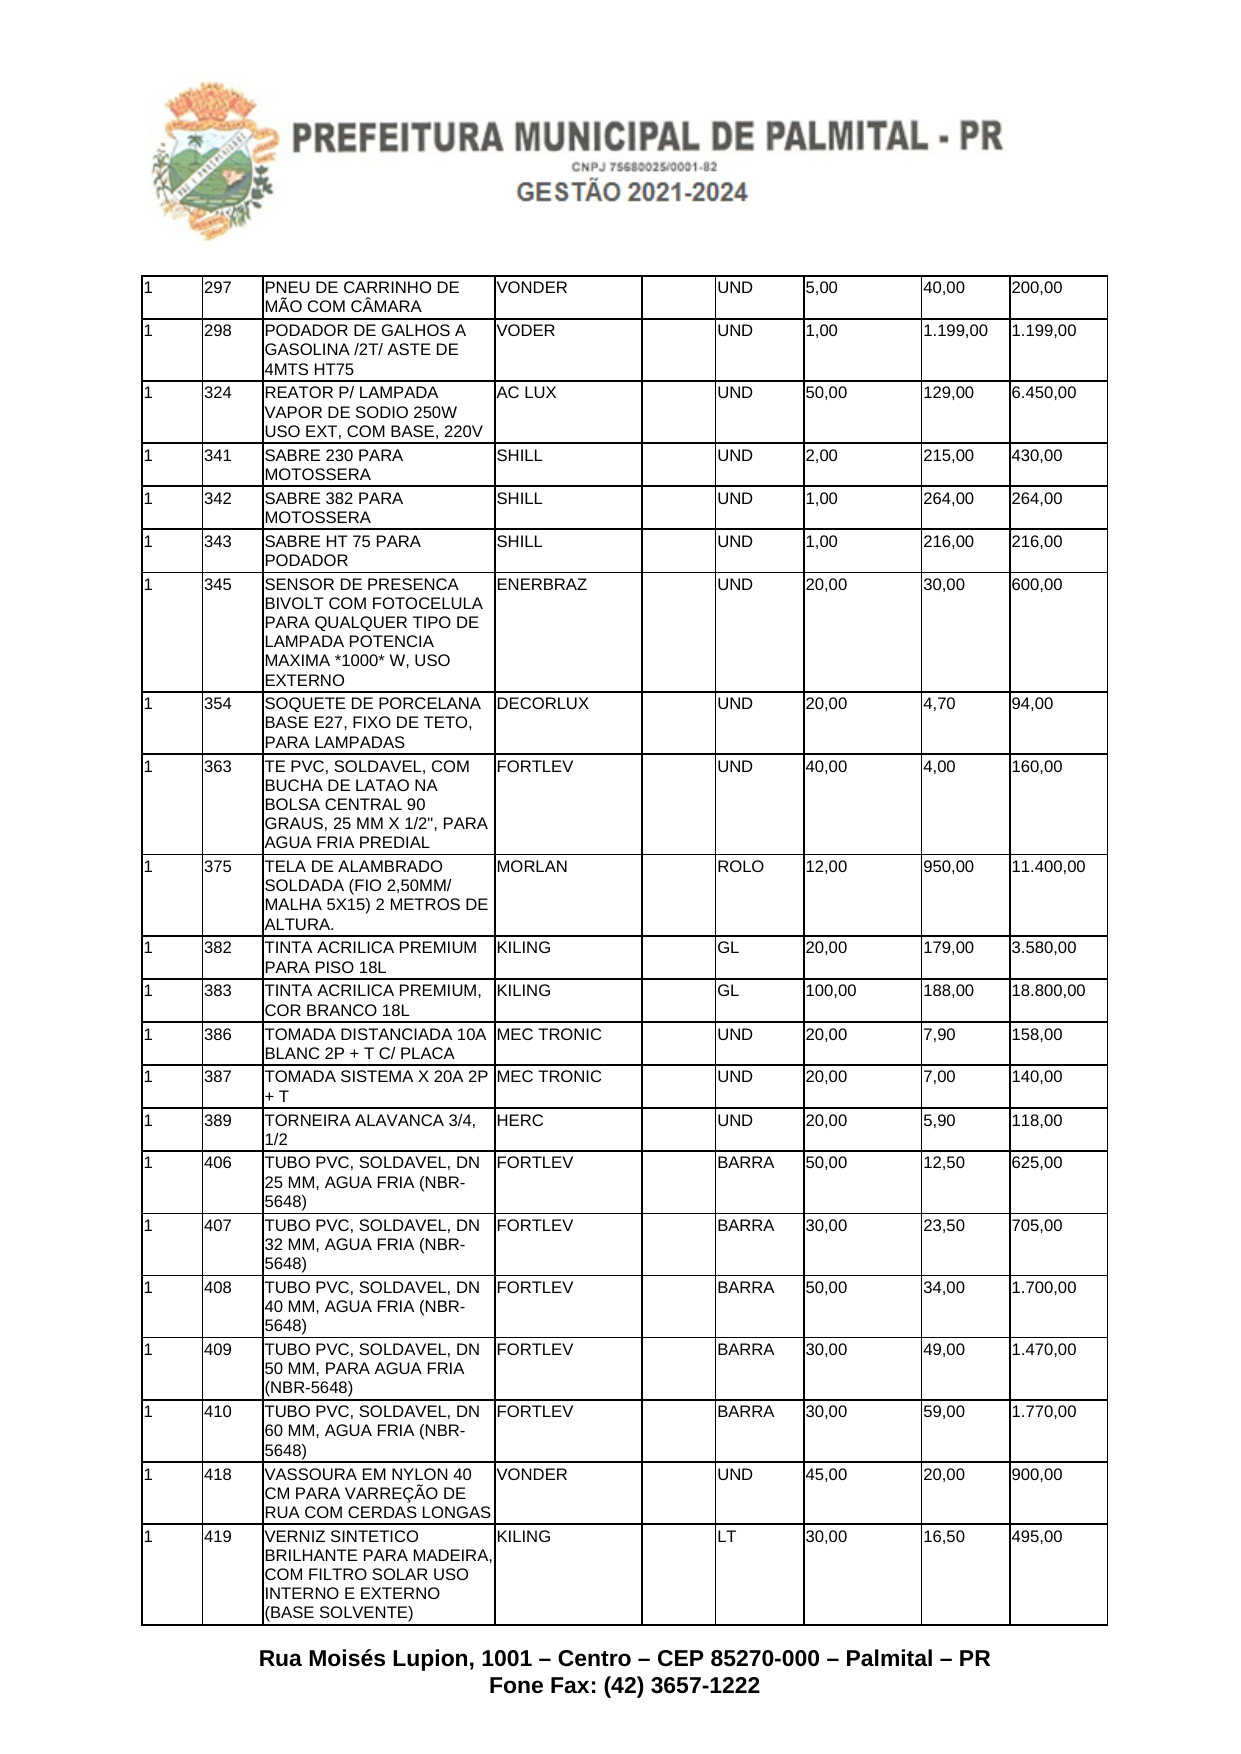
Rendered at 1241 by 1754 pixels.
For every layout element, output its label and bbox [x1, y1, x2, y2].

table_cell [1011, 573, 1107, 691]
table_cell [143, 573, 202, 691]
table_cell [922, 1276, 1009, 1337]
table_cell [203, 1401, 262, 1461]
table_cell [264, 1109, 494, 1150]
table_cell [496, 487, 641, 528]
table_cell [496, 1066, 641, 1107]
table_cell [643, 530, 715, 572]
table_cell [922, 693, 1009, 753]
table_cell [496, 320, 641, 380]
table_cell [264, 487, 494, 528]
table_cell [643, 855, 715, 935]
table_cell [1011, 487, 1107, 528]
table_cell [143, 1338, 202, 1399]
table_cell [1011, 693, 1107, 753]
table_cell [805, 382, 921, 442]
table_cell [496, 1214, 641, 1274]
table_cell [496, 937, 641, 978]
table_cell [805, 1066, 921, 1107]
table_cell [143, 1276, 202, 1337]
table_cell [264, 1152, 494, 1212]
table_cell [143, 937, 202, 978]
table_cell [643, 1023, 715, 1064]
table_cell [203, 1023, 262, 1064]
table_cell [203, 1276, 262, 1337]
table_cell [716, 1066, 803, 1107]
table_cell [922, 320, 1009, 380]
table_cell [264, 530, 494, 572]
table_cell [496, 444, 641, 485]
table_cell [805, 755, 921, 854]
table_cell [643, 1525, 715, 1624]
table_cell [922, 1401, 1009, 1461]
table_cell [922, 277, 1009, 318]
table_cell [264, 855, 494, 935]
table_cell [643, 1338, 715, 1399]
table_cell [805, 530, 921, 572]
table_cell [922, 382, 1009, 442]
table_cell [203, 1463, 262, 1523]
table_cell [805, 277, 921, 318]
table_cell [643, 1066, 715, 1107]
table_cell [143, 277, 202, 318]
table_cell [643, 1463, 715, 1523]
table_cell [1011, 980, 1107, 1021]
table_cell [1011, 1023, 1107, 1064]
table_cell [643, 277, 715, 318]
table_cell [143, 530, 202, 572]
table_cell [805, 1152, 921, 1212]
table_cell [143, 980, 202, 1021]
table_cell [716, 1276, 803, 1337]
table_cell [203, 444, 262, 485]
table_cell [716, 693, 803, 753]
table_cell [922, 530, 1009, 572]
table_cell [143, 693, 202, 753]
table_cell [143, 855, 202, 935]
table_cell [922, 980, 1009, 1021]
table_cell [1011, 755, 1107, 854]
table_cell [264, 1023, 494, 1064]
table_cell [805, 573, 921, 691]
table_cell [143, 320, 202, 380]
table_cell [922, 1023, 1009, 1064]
picture [141, 75, 1008, 247]
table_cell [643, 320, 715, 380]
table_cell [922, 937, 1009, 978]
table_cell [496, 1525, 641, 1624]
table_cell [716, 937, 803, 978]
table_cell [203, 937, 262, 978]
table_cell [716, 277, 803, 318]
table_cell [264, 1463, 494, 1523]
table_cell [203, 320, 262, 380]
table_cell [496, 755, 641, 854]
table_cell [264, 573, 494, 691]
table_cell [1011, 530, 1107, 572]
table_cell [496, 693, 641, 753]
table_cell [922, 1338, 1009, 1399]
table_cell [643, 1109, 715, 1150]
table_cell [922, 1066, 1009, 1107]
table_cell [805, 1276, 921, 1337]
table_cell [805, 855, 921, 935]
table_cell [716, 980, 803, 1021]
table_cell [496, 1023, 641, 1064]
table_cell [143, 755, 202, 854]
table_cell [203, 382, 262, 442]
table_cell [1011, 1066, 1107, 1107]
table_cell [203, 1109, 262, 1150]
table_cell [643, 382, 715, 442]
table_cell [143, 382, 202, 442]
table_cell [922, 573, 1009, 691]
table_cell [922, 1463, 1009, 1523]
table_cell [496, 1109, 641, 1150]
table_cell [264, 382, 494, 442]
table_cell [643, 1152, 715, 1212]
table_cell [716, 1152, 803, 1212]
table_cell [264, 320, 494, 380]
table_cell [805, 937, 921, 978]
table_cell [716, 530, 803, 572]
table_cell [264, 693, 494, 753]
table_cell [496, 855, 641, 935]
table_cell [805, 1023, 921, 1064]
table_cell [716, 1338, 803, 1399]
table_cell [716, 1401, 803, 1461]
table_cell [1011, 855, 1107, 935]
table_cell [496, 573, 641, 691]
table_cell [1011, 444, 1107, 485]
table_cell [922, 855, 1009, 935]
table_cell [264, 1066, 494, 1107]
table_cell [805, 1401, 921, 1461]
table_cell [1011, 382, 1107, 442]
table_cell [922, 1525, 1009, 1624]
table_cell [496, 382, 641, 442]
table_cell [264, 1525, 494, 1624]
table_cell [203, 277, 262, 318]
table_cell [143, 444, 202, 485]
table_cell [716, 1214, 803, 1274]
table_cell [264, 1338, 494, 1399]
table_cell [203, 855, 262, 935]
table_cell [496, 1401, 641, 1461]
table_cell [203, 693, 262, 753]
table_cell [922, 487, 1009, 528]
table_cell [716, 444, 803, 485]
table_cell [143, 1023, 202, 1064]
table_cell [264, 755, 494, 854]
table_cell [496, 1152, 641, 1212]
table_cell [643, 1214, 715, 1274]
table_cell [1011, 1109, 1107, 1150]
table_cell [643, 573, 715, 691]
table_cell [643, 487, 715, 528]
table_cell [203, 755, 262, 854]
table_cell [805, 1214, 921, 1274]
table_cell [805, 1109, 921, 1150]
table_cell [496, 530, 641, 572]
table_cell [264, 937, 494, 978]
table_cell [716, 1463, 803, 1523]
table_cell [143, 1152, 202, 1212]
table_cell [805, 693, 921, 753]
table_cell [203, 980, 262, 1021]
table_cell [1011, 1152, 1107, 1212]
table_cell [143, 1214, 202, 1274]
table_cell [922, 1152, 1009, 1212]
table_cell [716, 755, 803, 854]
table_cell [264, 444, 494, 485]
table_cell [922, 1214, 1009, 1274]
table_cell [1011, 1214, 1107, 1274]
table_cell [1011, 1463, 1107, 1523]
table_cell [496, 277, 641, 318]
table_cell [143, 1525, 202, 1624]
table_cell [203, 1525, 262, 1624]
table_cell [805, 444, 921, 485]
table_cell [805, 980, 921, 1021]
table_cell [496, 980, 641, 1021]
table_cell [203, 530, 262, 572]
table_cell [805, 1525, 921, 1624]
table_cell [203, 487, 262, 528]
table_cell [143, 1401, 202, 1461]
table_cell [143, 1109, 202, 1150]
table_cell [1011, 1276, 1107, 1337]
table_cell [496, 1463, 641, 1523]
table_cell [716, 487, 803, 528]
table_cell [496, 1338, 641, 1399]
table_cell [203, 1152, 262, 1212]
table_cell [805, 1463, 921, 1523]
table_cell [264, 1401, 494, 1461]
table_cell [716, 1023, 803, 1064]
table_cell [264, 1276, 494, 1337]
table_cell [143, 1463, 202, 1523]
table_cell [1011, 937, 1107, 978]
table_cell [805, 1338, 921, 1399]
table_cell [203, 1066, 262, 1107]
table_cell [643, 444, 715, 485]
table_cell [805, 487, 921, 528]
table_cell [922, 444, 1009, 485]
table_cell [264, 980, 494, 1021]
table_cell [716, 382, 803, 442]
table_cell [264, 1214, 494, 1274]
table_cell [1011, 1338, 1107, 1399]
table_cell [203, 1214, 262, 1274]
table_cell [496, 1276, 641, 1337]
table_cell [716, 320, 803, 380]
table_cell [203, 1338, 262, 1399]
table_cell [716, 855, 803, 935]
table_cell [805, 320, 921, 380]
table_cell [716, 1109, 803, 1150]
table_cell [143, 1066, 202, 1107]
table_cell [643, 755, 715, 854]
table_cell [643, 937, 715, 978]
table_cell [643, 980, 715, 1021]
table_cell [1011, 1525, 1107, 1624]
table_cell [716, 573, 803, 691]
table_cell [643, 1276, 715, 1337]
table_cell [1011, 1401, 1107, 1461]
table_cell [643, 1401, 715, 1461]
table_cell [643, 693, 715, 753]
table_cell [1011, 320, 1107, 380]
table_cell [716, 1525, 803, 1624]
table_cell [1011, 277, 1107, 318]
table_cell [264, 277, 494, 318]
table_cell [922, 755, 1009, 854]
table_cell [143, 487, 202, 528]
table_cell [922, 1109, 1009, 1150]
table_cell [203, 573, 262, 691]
